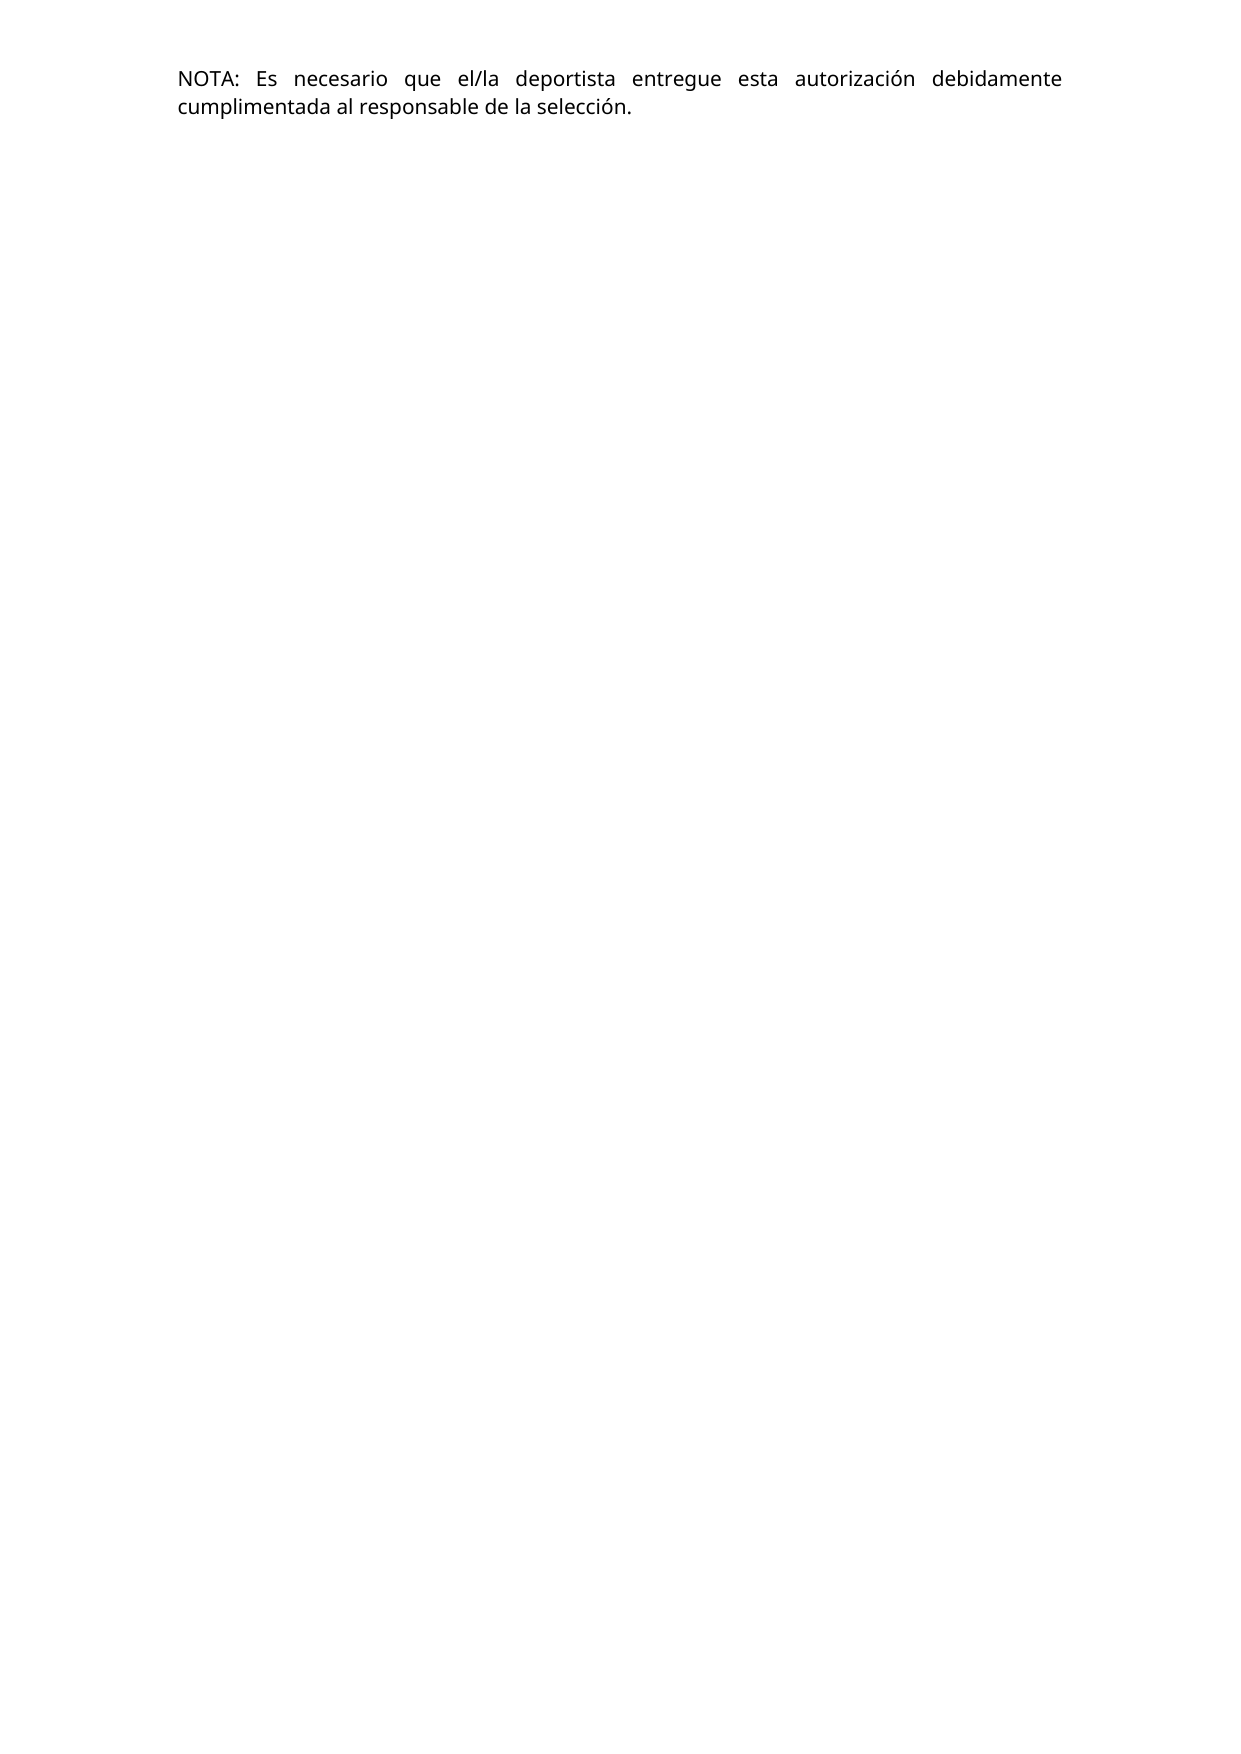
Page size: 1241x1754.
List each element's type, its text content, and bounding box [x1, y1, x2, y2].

text NOTA: Es necesario que el/la deportista entregue esta autorización debidamente cumplimentada al responsable de la selección. [177, 64, 1063, 121]
